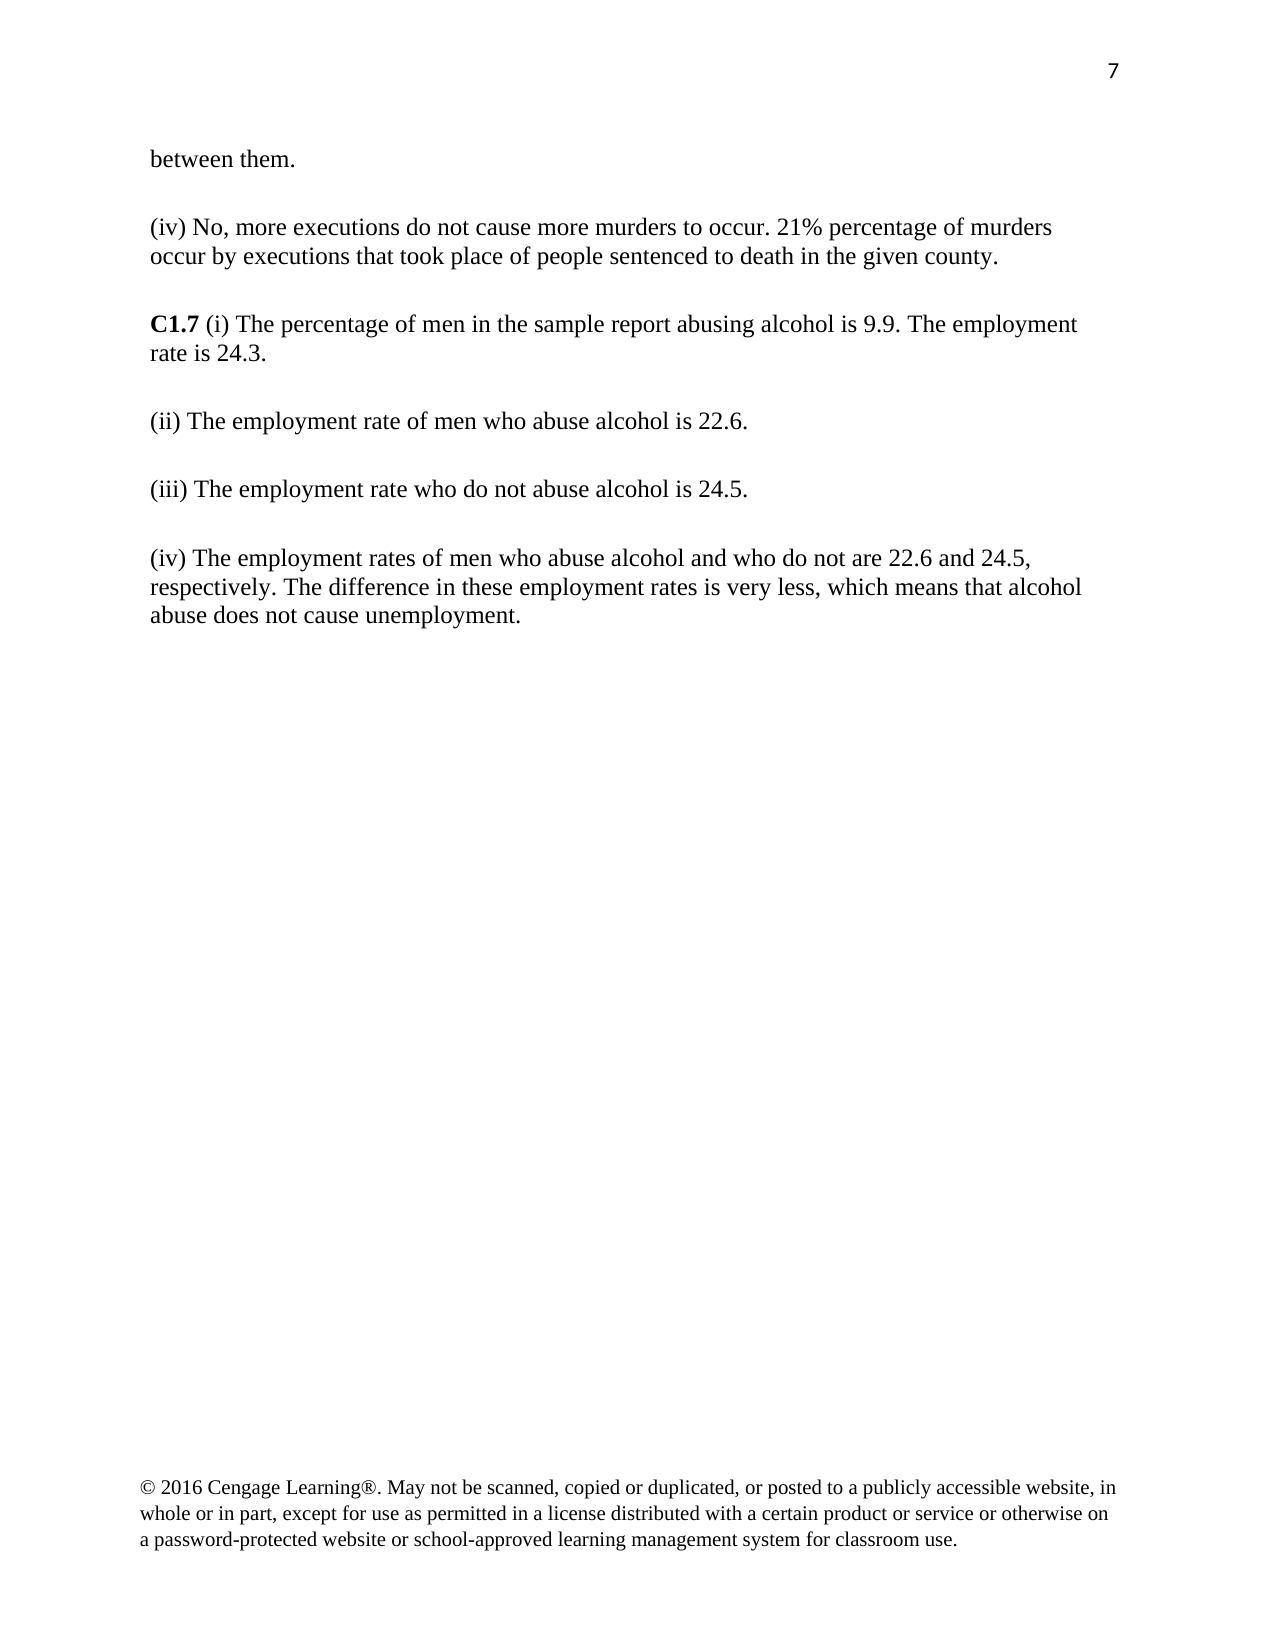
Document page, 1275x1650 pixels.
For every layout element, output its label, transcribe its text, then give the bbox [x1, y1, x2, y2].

text (iii) The employment rate who do not abuse alcohol is 24.5. [150, 474, 1107, 503]
text (ii) The employment rate of men who abuse alcohol is 22.6. [150, 406, 1107, 435]
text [150, 144, 1107, 172]
text (iv) The employment rates of men who abuse alcohol and who do not are 22.6 and 24.5, respectively. The difference in these employment rates is very less, which means that alcohol abuse does not cause unemployment. [150, 543, 1107, 629]
text C1.7 (i) The percentage of men in the sample report abusing alcohol is 9.9. The employment rate is 24.3. [150, 309, 1107, 367]
text (iv) No, more executions do not cause more murders to occur. 21% percentage of murders occur by executions that took place of people sentenced to death in the given county. [150, 212, 1107, 269]
